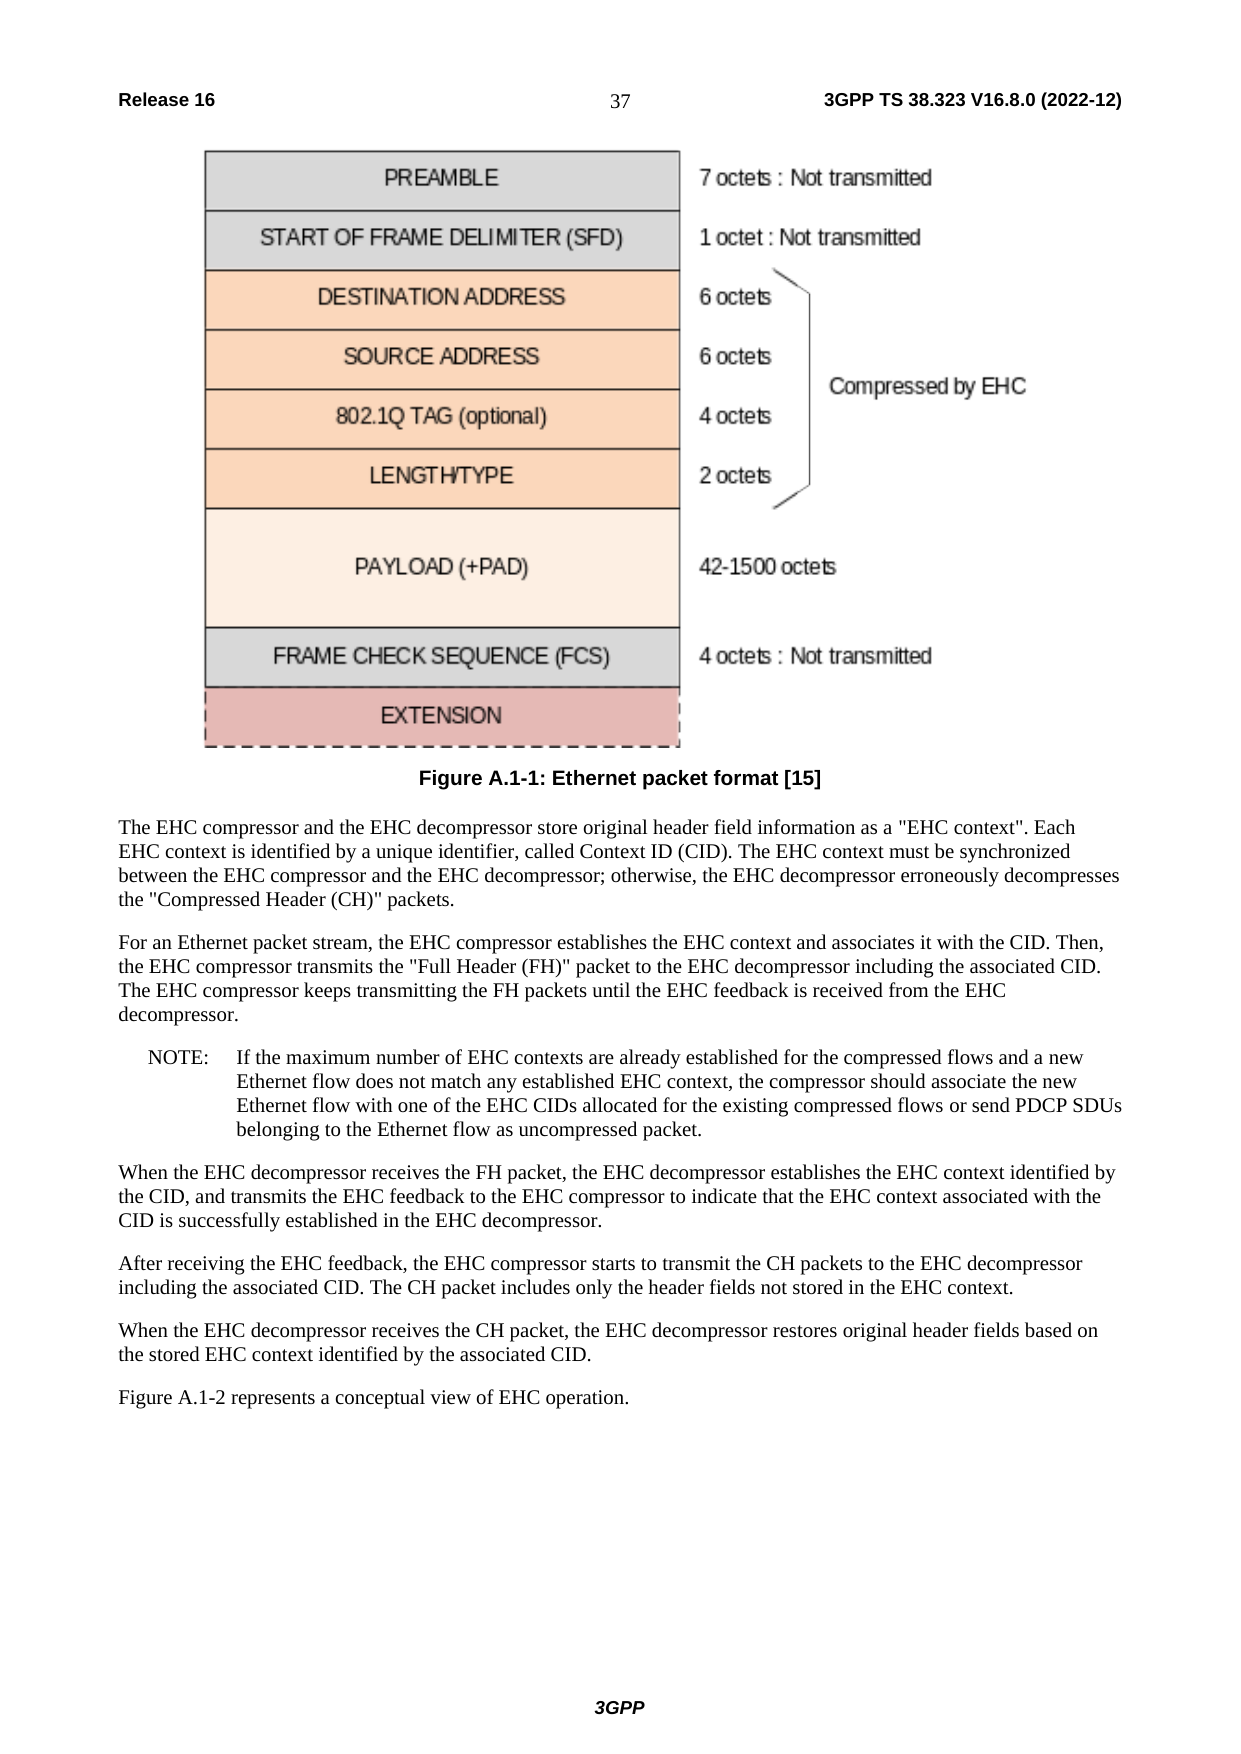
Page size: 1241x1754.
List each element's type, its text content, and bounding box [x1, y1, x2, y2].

text Figure A.1-2 represents a conceptual view of EHC operation. [118, 1385, 1122, 1409]
text When the EHC decompressor receives the FH packet, the EHC decompressor establishes the EHC context identified by the CID, and transmits the EHC feedback to the EHC compressor to indicate that the EHC context associated with the CID is successfully established in the EHC decompressor. [118, 1160, 1122, 1232]
text Figure A.1-1: Ethernet packet format [15] [118, 766, 1122, 790]
text When the EHC decompressor receives the CH packet, the EHC decompressor restores original header fields based on the stored EHC context identified by the associated CID. [118, 1318, 1122, 1366]
text For an Ethernet packet stream, the EHC compressor establishes the EHC context and associates it with the CID. Then, the EHC compressor transmits the "Full Header (FH)" packet to the EHC decompressor including the associated CID. The EHC compressor keeps transmitting the FH packets until the EHC feedback is received from the EHC decompressor. [118, 930, 1122, 1026]
text The EHC compressor and the EHC decompressor store original header field information as a "EHC context". Each EHC context is identified by a unique identifier, called Context ID (CID). The EHC context must be synchronized between the EHC compressor and the EHC decompressor; otherwise, the EHC decompressor erroneously decompresses the "Compressed Header (CH)" packets. [118, 815, 1122, 911]
text After receiving the EHC feedback, the EHC compressor starts to transmit the CH packets to the EHC decompressor including the associated CID. The CH packet includes only the header fields not stored in the EHC context. [118, 1251, 1122, 1299]
text NOTE: If the maximum number of EHC contexts are already established for the compressed flows and a new Ethernet flow does not match any established EHC context, the compressor should associate the new Ethernet flow with one of the EHC CIDs allocated for the existing compressed flows or send PDCP SDUs belonging to the Ethernet flow as uncompressed packet. [148, 1045, 1122, 1141]
